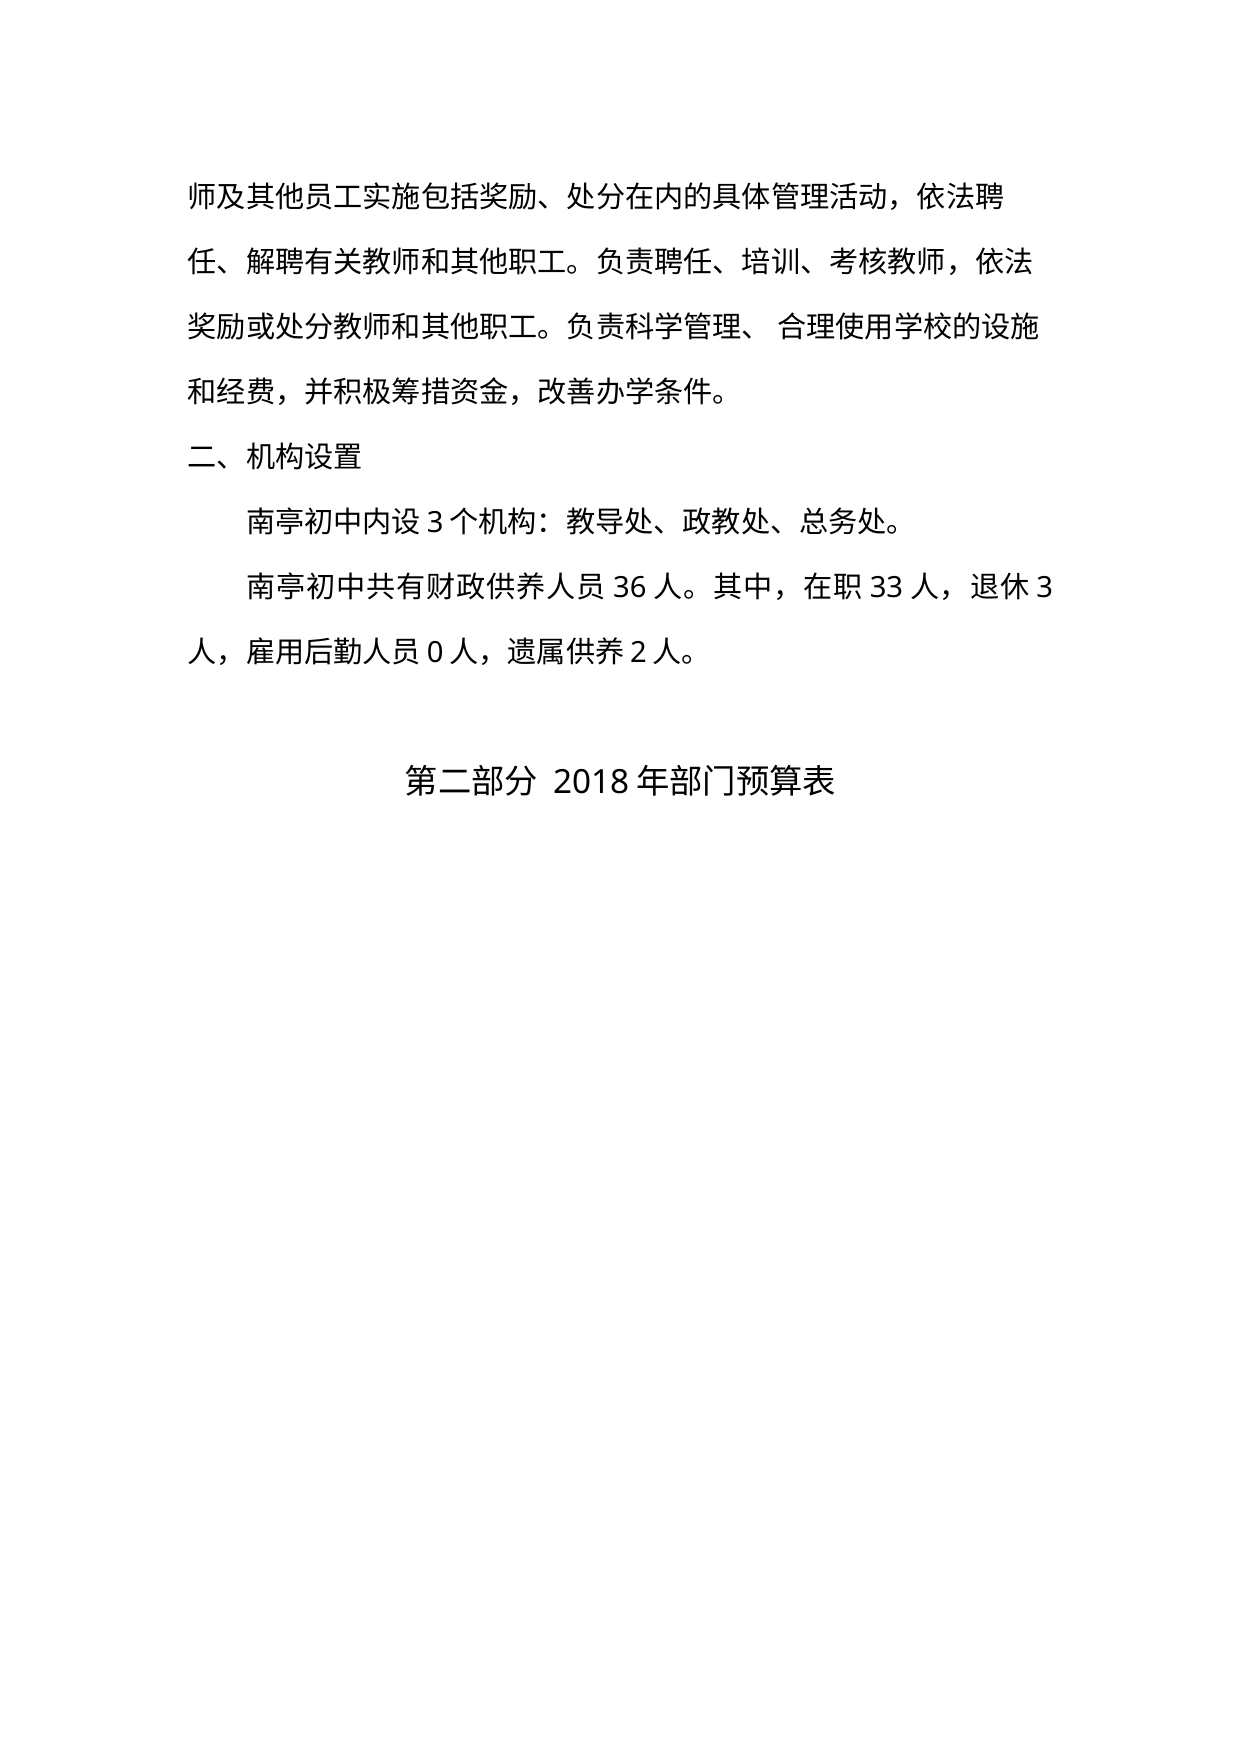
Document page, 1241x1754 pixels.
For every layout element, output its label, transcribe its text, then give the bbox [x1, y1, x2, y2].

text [187, 162, 1053, 422]
list 机构设置 [187, 422, 1053, 487]
text 第二部分 2018年部门预算表 [187, 747, 1053, 812]
text 南亭初中内设3个机构：教导处、政教处、总务处。 [187, 487, 1053, 552]
text 南亭初中共有财政供养人员36人。其中，在职33人，退休3人，雇用后勤人员0人，遗属供养2人。 [187, 552, 1053, 682]
